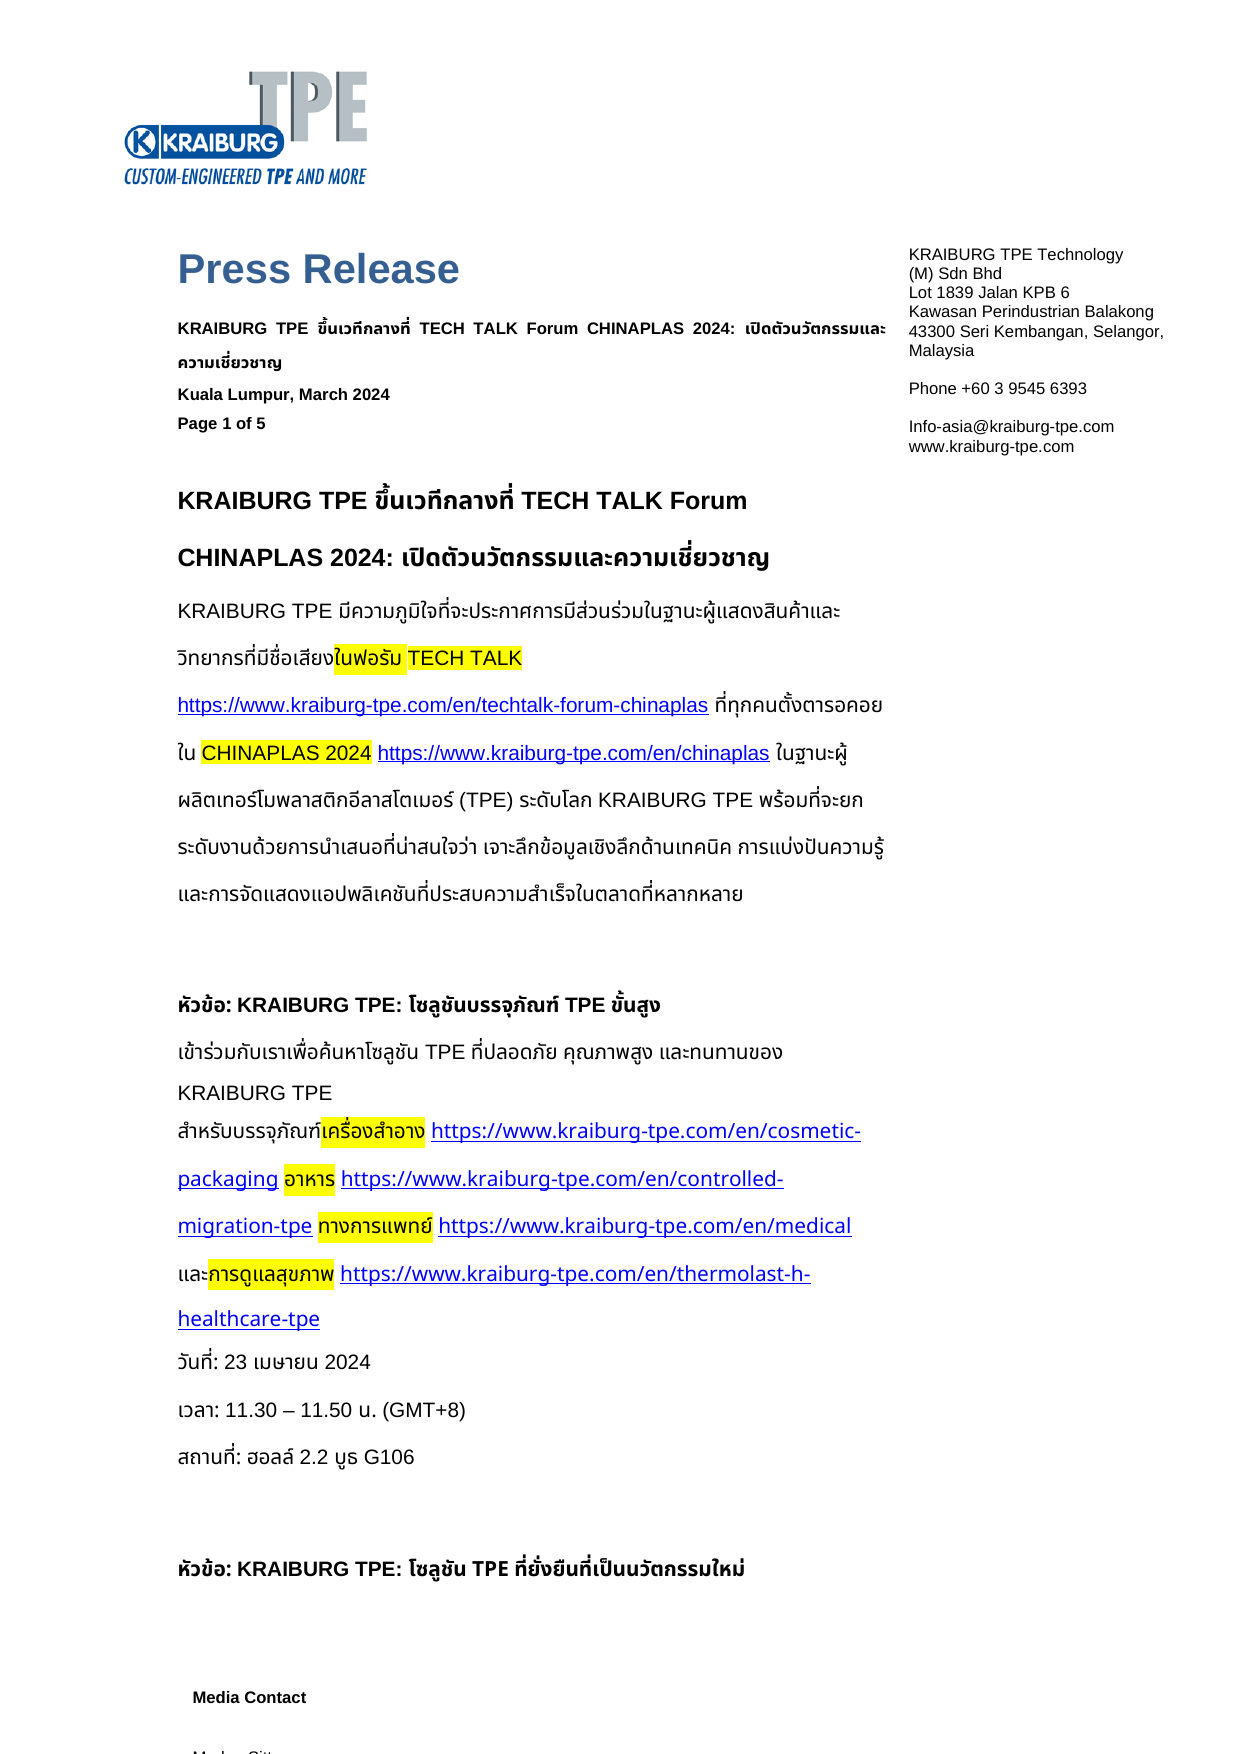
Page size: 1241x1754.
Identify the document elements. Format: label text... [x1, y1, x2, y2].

text หัวข้อ: KRAIBURG TPE: โซลูชันบรรจุภัณฑ์ TPE ขั้นสูง [177, 990, 886, 1021]
text สำหรับบรรจุภัณฑ์เครื่องสำอาง https://www.kraiburg-tpe.com/en/cosmetic-packaging อาหาร https://www.kraiburg-tpe.com/en/controlled-migration-tpe ทางการแพทย์ https://www.kraiburg-tpe.com/en/medical และการดูแลสุขภาพ https://www.kraiburg-tpe.com/en/thermolast-h-healthcare-tpe [177, 1117, 886, 1333]
text เข้าร่วมกับเราเพื่อค้นหาโซลูชัน TPE ที่ปลอดภัย คุณภาพสูง และทนทานของ KRAIBURG TPE [177, 1037, 886, 1104]
text วันที่: 23 เมษายน 2024 [177, 1347, 886, 1379]
text สถานที่: ฮอลล์ 2.2 บูธ G106 [177, 1442, 886, 1474]
text KRAIBURG TPE มีความภูมิใจที่จะประกาศการมีส่วนร่วมในฐานะผู้แสดงสินค้าและวิทยากรที่มีชื่อเสียงในฟอรัม TECH TALK https://www.kraiburg-tpe.com/en/techtalk-forum-chinaplas ที่ทุกคนตั้งตารอคอยใน CHINAPLAS 2024 https://www.kraiburg-tpe.com/en/chinaplas ในฐานะผู้ผลิตเทอร์โมพลาสติกอีลาสโตเมอร์ (TPE) ระดับโลก KRAIBURG TPE พร้อมที่จะยกระดับงานด้วยการนำเสนอที่น่าสนใจว่า เจาะลึกข้อมูลเชิงลึกด้านเทคนิค การแบ่งปันความรู้ และการจัดแสดงแอปพลิเคชันที่ประสบความสำเร็จในตลาดที่หลากหลาย [177, 596, 886, 911]
text หัวข้อ: KRAIBURG TPE: โซลูชัน TPE ที่ยั่งยืนที่เป็นนวัตกรรมใหม่ [177, 1554, 886, 1586]
picture [112, 55, 379, 200]
text เวลา: 11.30 – 11.50 น. (GMT+8) [177, 1395, 886, 1426]
text KRAIBURG TPE ขึ้นเวทีกลางที่ TECH TALK Forum CHINAPLAS 2024: เปิดตัวนวัตกรรมและความเชี่ยวชาญ [177, 483, 886, 577]
